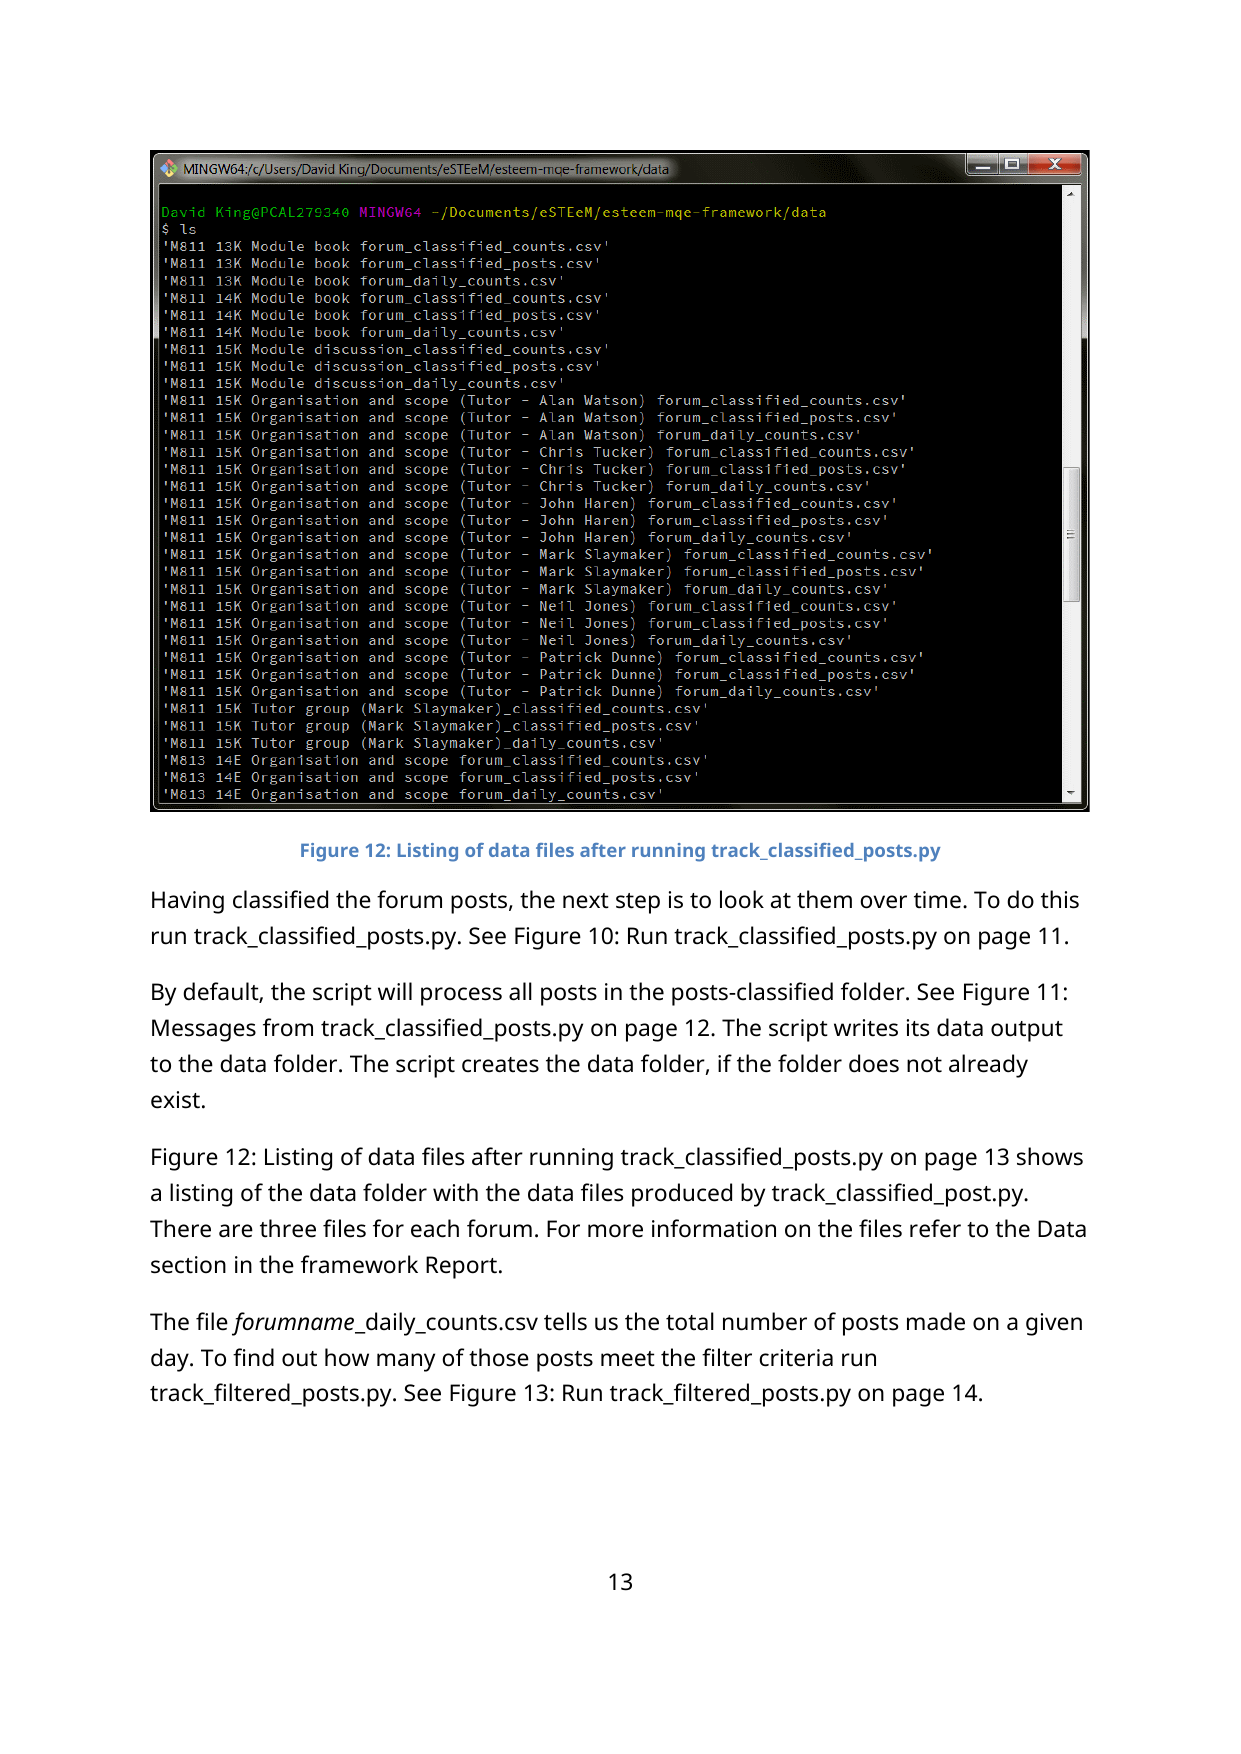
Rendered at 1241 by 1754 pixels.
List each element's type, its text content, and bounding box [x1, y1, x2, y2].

text The file forumname_daily_counts.csv tells us the total number of posts made on a given day. To find out how many of those posts meet the filter criteria run track_filtered_posts.py. See Figure 13: Run track_filtered_posts.py on page 10. [150, 1306, 1090, 1409]
text Figure 12: Listing of data files after running track_classified_posts.py [150, 837, 1090, 863]
text By default, the script will process all posts in the posts-classified folder. See Figure 11: Messages from track_classified_posts.py on page 9. The script writes its data output to the data folder. The script creates the data folder, if the folder does not already exist. [150, 976, 1090, 1115]
text Having classified the forum posts, the next step is to look at them over time. To do this run track_classified_posts.py. See Figure 10: Run track_classified_posts.py on page 9. [150, 884, 1090, 951]
picture [150, 150, 1090, 812]
text Figure 12: Listing of data files after running track_classified_posts.py on page 10 shows a listing of the data folder with the data files produced by track_classified_post.py. There are three files for each forum. For more information on the files refer to the Data section in the framework Report. [150, 1141, 1090, 1280]
